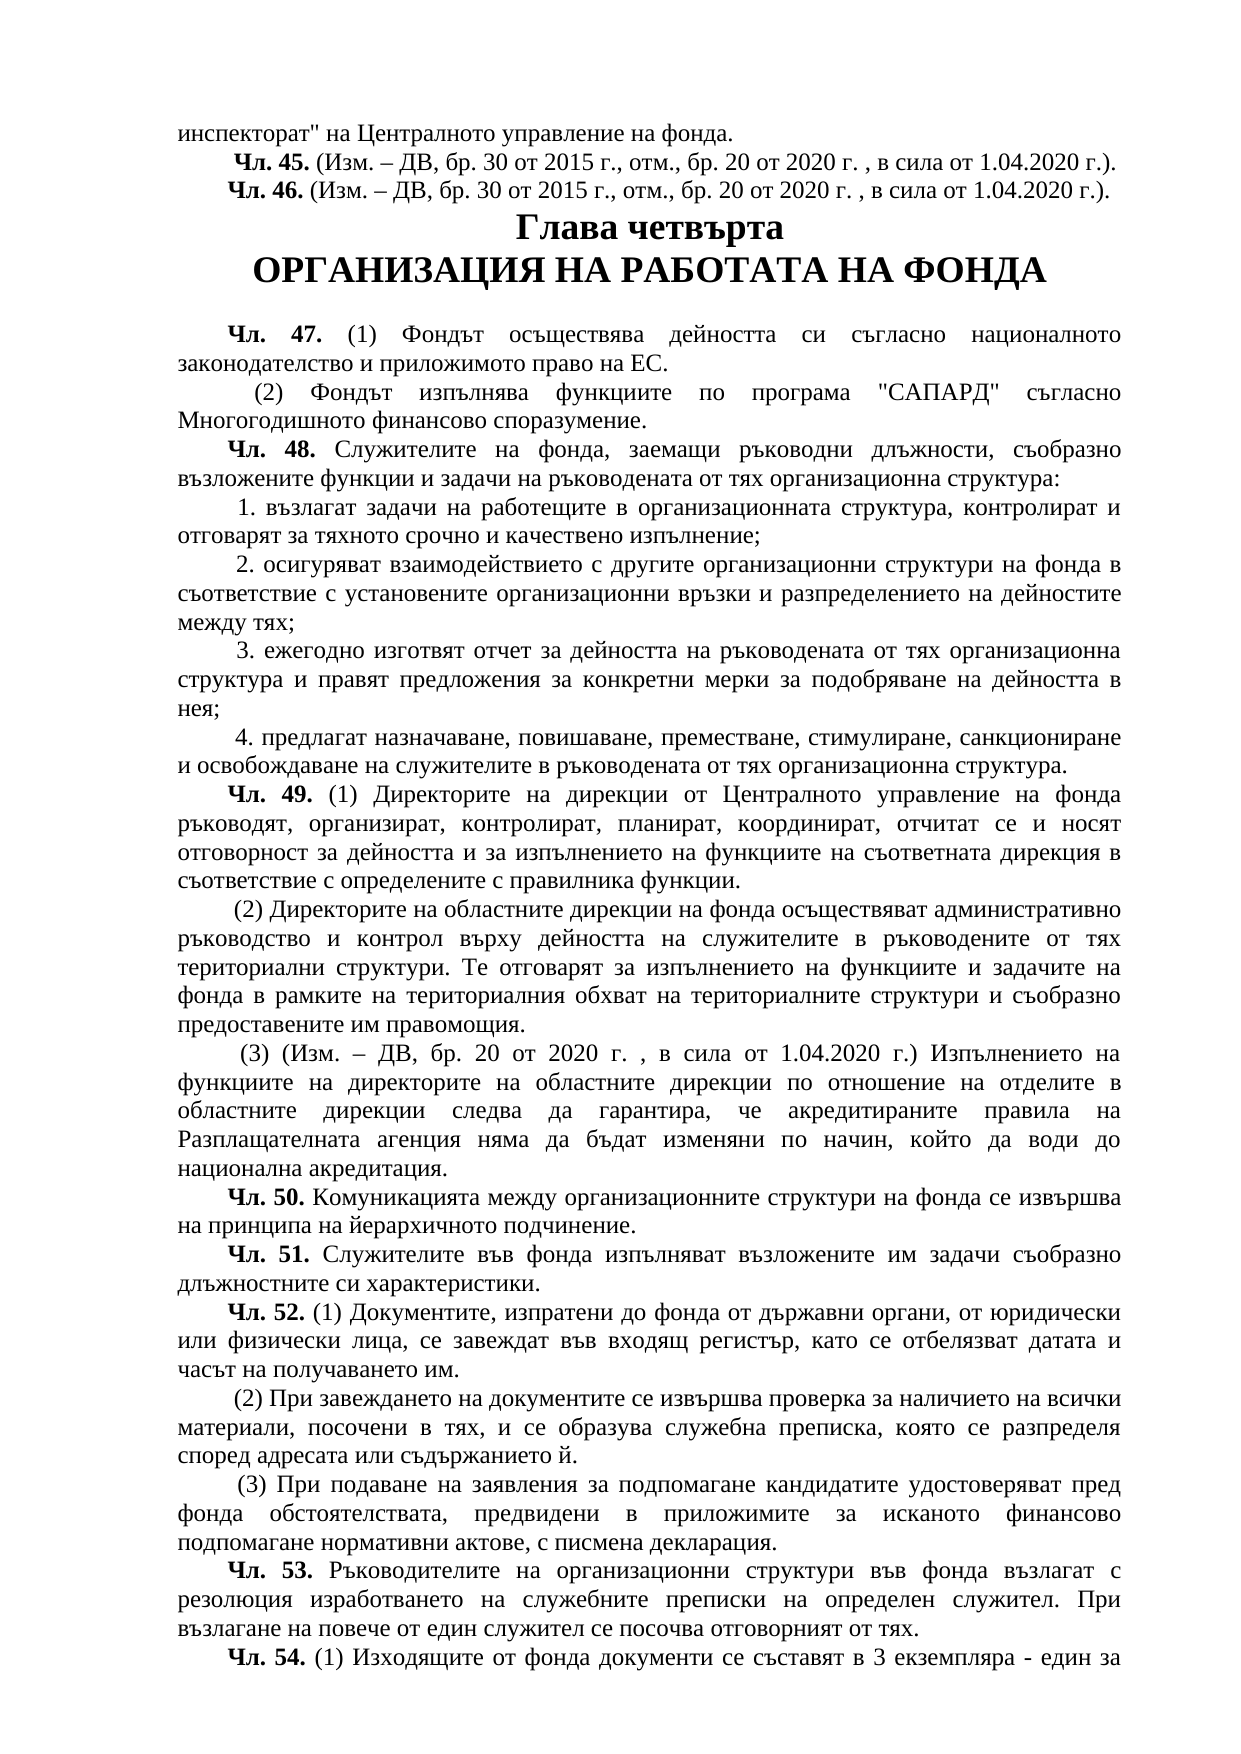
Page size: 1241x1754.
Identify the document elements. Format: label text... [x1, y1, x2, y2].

text Глава четвърта [177, 204, 1122, 247]
text Чл. 45. (Изм. – ДВ, бр. 30 от 2015 г., отм., бр. 20 от 2020 г. , в сила от 1.04.2020 г.). [177, 147, 1122, 176]
text Чл. 49. (1) Директорите на дирекции от Централното управление на фонда ръководят, организират, контролират, планират, координират, отчитат се и носят отговорност за дейността и за изпълнението на функциите на съответната дирекция в съответствие с определените с правилника функции. [177, 779, 1122, 894]
text (2) При завеждането на документите се извършва проверка за наличието на всички материали, посочени в тях, и се образува служебна преписка, която се разпределя според адресата или съдържанието й. [177, 1383, 1122, 1469]
text (3) (Изм. – ДВ, бр. 20 от 2020 г. , в сила от 1.04.2020 г.) Изпълнението на функциите на директорите на областните дирекции по отношение на отделите в областните дирекции следва да гарантира, че акредитираните правила на Разплащателната агенция няма да бъдат изменяни по начин, който да води до национална акредитация. [177, 1038, 1122, 1182]
text (3) При подаване на заявления за подпомагане кандидатите удостоверяват пред фонда обстоятелствата, предвидени в приложимите за исканото финансово подпомагане нормативни актове, с писмена декларация. [177, 1469, 1122, 1556]
text Чл. 53. Ръководителите на организационни структури във фонда възлагат с резолюция изработването на служебните преписки на определен служител. При възлагане на повече от един служител се посочва отговорният от тях. [177, 1556, 1122, 1642]
text Чл. 46. (Изм. – ДВ, бр. 30 от 2015 г., отм., бр. 20 от 2020 г. , в сила от 1.04.2020 г.). [177, 176, 1122, 204]
text (2) Директорите на областните дирекции на фонда осъществяват административно ръководство и контрол върху дейността на служителите в ръководените от тях териториални структури. Те отговарят за изпълнението на функциите и задачите на фонда в рамките на териториалния обхват на териториалните структури и съобразно предоставените им правомощия. [177, 894, 1122, 1038]
text Чл. 47. (1) Фондът осъществява дейността си съгласно националното законодателство и приложимото право на ЕС. [177, 319, 1122, 377]
text 3. ежегодно изготвят отчет за дейността на ръководената от тях организационна структура и правят предложения за конкретни мерки за подобряване на дейността в нея; [177, 636, 1122, 722]
text Чл. 52. (1) Документите, изпратени до фонда от държавни органи, от юридически или физически лица, се завеждат във входящ регистър, като се отбелязват датата и часът на получаването им. [177, 1297, 1122, 1383]
text Чл. 50. Комуникацията между организационните структури на фонда се извършва на принципа на йерархичното подчинение. [177, 1182, 1122, 1239]
text Чл. 51. Служителите във фонда изпълняват възложените им задачи съобразно длъжностните си характеристики. [177, 1239, 1122, 1297]
text 2. осигуряват взаимодействието с другите организационни структури на фонда в съответствие с установените организационни връзки и разпределението на дейностите между тях; [177, 549, 1122, 636]
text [177, 118, 1122, 147]
text Чл. 48. Служителите на фонда, заемащи ръководни длъжности, съобразно възложените функции и задачи на ръководената от тях организационна структура: [177, 434, 1122, 492]
text 4. предлагат назначаване, повишаване, преместване, стимулиране, санкциониране и освобождаване на служителите в ръководената от тях организационна структура. [177, 722, 1122, 779]
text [177, 1642, 1122, 1671]
text 1. възлагат задачи на работещите в организационната структура, контролират и отговарят за тяхното срочно и качествено изпълнение; [177, 492, 1122, 549]
text (2) Фондът изпълнява функциите по програма "САПАРД" съгласно Многогодишното финансово споразумение. [177, 377, 1122, 434]
text ОРГАНИЗАЦИЯ НА РАБОТАТА НА ФОНДА [177, 247, 1122, 291]
